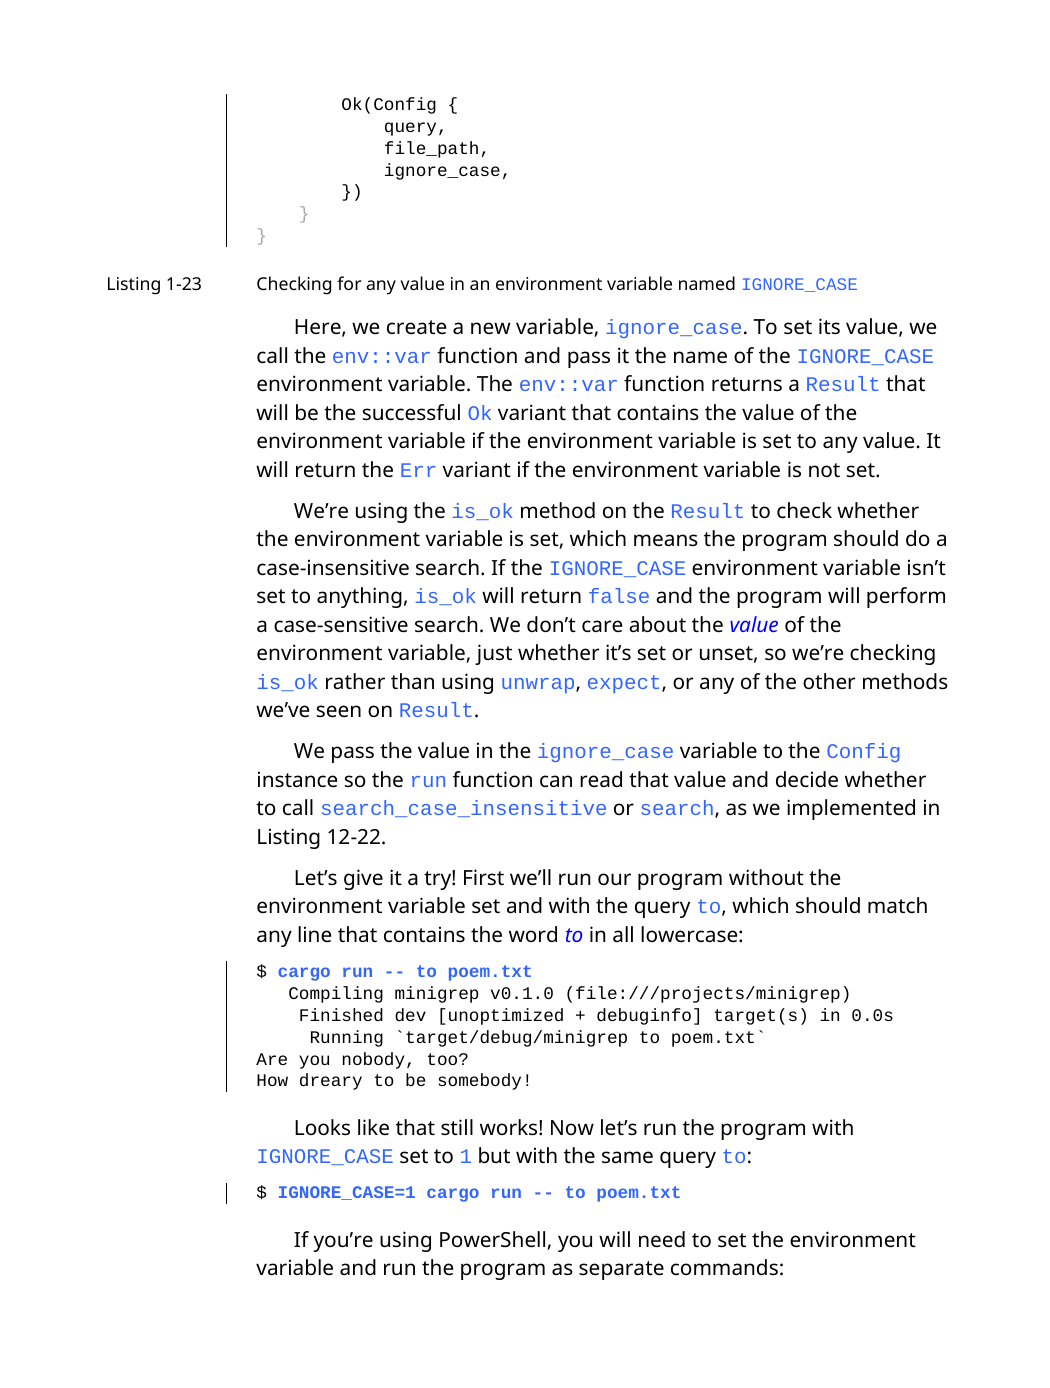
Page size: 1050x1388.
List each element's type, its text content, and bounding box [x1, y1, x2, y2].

text Compiling minigrep v0.1.0 (file:///projects/minigrep) [227, 983, 950, 1004]
text If you’re using PowerShell, you will need to set the environment variable and run the program as separate commands: [256, 1225, 950, 1282]
text Looks like that still works! Now let’s run the program with IGNORE_CASE set to 1 but with the same query to: [256, 1113, 950, 1170]
text file_path, [227, 137, 950, 159]
text query, [227, 116, 950, 137]
list Checking for any value in an environment variable named IGNORE_CASE [106, 272, 950, 296]
text How dreary to be somebody! [227, 1070, 950, 1092]
text We pass the value in the ignore_case variable to the Config instance so the run function can read that value and decide whether to call search_case_insensitive or search, as we implemented in Listing 12-22. [256, 736, 950, 850]
text Finished dev [unoptimized + debuginfo] target(s) in 0.0s [227, 1004, 950, 1026]
text ignore_case, [227, 159, 950, 181]
text $ IGNORE_CASE=1 cargo run -- to poem.txt [226, 1182, 950, 1204]
text Ok(Config { [227, 94, 950, 116]
text Are you nobody, too? [227, 1048, 950, 1070]
text } [227, 203, 950, 225]
text $ cargo run -- to poem.txt [227, 961, 950, 983]
text }) [227, 181, 950, 203]
text Let’s give it a try! First we’ll run our program without the environment variable set and with the query to, which should match any line that contains the word to in all lowercase: [256, 863, 950, 948]
text We’re using the is_ok method on the Result to check whether the environment variable is set, which means the program should do a case-insensitive search. If the IGNORE_CASE environment variable isn’t set to anything, is_ok will return false and the program will perform a case-sensitive search. We don’t care about the value of the environment variable, just whether it’s set or unset, so we’re checking is_ok rather than using unwrap, expect, or any of the other methods we’ve seen on Result. [256, 496, 950, 724]
text } [227, 225, 950, 247]
text Running `target/debug/minigrep to poem.txt` [227, 1026, 950, 1048]
text Here, we create a new variable, ignore_case. To set its value, we call the env::var function and pass it the name of the IGNORE_CASE environment variable. The env::var function returns a Result that will be the successful Ok variant that contains the value of the environment variable if the environment variable is set to any value. It will return the Err variant if the environment variable is not set. [256, 312, 950, 483]
